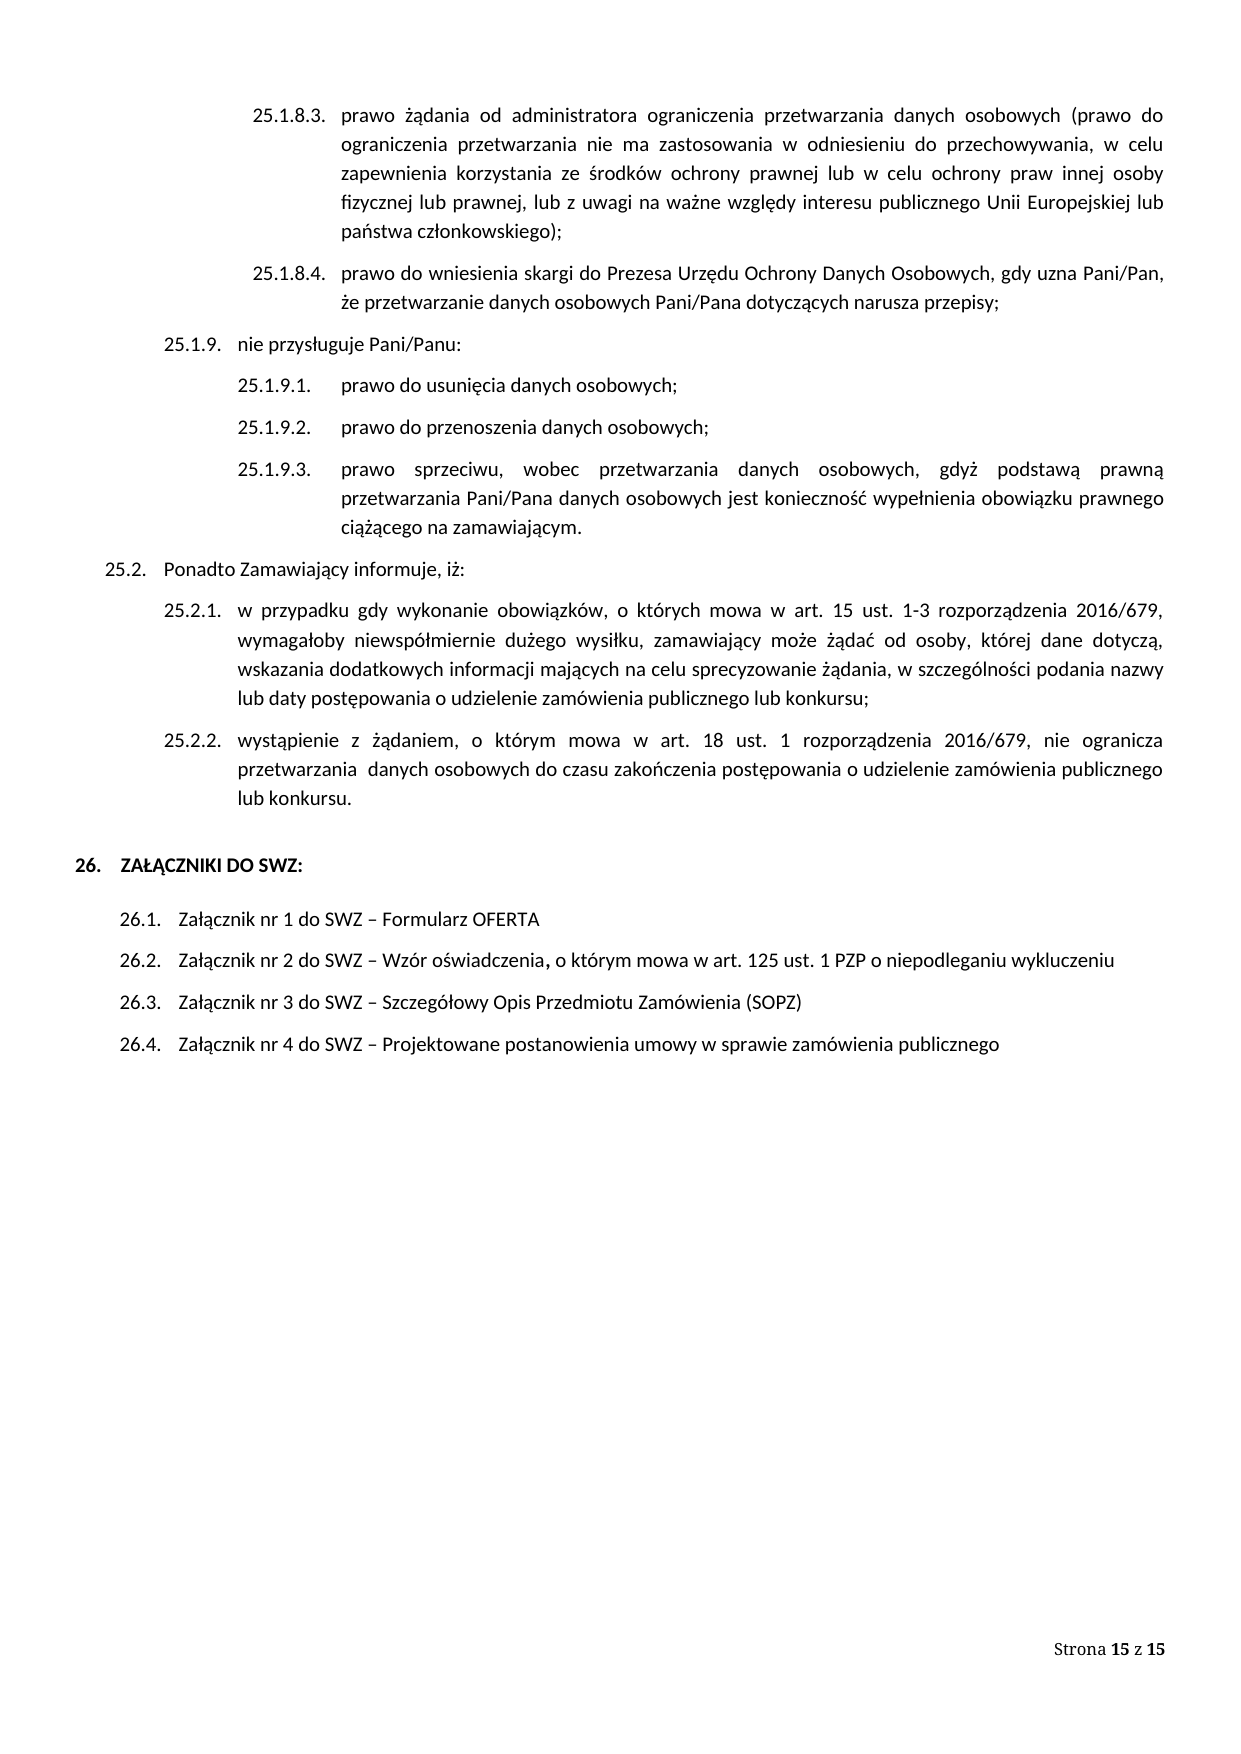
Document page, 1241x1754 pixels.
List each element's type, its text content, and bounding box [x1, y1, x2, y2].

list prawo do przenoszenia danych osobowych; [164, 414, 1165, 440]
list ZAŁĄCZNIKI DO SWZ: [75, 852, 1165, 877]
list prawo sprzeciwu, wobec przetwarzania danych osobowych, gdyż podstawą prawną przetwarzania Pani/Pana danych osobowych jest konieczność wypełnienia obowiązku prawnego ciążącego na zamawiającym. [237, 456, 1165, 540]
list nie przysługuje Pani/Panu: [164, 331, 1165, 356]
list prawo do usunięcia danych osobowych; [164, 373, 1165, 398]
list prawo do wniesienia skargi do Prezesa Urzędu Ochrony Danych Osobowych, gdy uzna Pani/Pan, że przetwarzanie danych osobowych Pani/Pana dotyczących narusza przepisy; [252, 260, 1165, 315]
list wystąpienie z żądaniem, o którym mowa w art. 18 ust. 1 rozporządzenia 2016/679, nie ogranicza przetwarzania danych osobowych do czasu zakończenia postępowania o udzielenie zamówienia publicznego lub konkursu. [164, 727, 1165, 811]
list Załącznik nr 3 do SWZ – Szczegółowy Opis Przedmiotu Zamówienia (SOPZ) [119, 989, 1165, 1015]
list w przypadku gdy wykonanie obowiązków, o których mowa w art. 15 ust. 1-3 rozporządzenia 2016/679, wymagałoby niewspółmiernie dużego wysiłku, zamawiający może żądać od osoby, której dane dotyczą, wskazania dodatkowych informacji mających na celu sprecyzowanie żądania, w szczególności podania nazwy lub daty postępowania o udzielenie zamówienia publicznego lub konkursu; [164, 598, 1165, 711]
list Załącznik nr 2 do SWZ – Wzór oświadczenia, o którym mowa w art. 125 ust. 1 PZP o niepodleganiu wykluczeniu [119, 948, 1165, 973]
list Załącznik nr 1 do SWZ – Formularz OFERTA [119, 906, 1165, 931]
list Załącznik nr 4 do SWZ – Projektowane postanowienia umowy w sprawie zamówienia publicznego [119, 1031, 1165, 1056]
list prawo żądania od administratora ograniczenia przetwarzania danych osobowych (prawo do ograniczenia przetwarzania nie ma zastosowania w odniesieniu do przechowywania, w celu zapewnienia korzystania ze środków ochrony prawnej lub w celu ochrony praw innej osoby fizycznej lub prawnej, lub z uwagi na ważne względy interesu publicznego Unii Europejskiej lub państwa członkowskiego); [252, 102, 1165, 244]
list Ponadto Zamawiający informuje, iż: [104, 556, 1165, 581]
